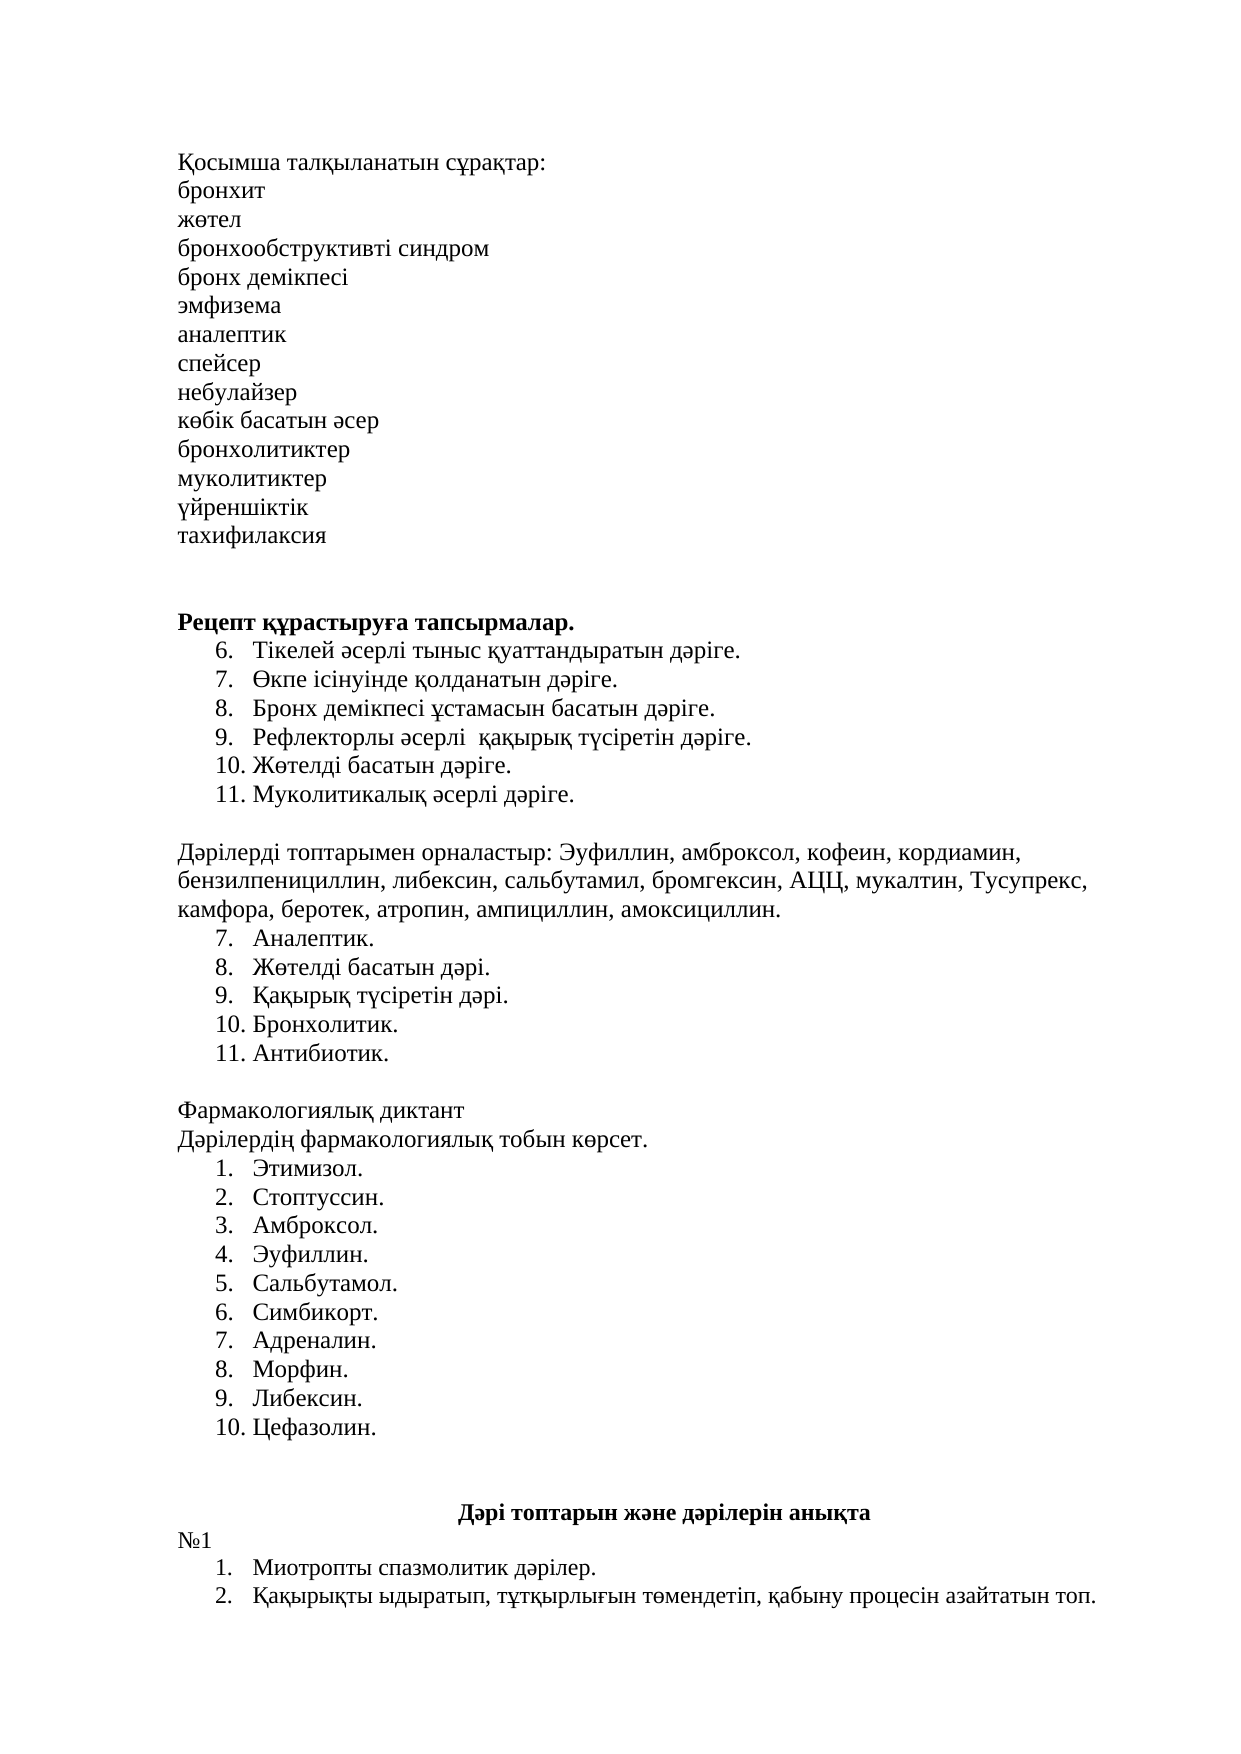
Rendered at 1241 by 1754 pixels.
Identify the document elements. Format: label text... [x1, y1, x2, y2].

text эмфизема [177, 291, 1152, 319]
text бронхообструктивті синдром [177, 233, 1152, 262]
list Эуфиллин. [215, 1239, 1152, 1268]
text муколитиктер [177, 463, 1152, 492]
text спейсер [177, 348, 1152, 377]
list Қақырық түсіретін дәрі. [215, 981, 1152, 1009]
list Миотропты спазмолитик дәрілер. [215, 1553, 1152, 1581]
list Сальбутамол. [215, 1268, 1152, 1297]
list Муколитикалық әсерлі дәріге. [215, 779, 1152, 808]
list Антибиотик. [215, 1038, 1152, 1067]
list Этимизол. [215, 1153, 1152, 1182]
text Рецепт құрастыруға тапсырмалар. [177, 607, 1152, 636]
list Цефазолин. [215, 1412, 1152, 1441]
text бронх демікпесі [177, 262, 1152, 291]
list Либексин. [215, 1383, 1152, 1412]
text көбік басатын әсер [177, 406, 1152, 434]
list Өкпе ісінуінде қолданатын дәріге. [215, 664, 1152, 693]
list Жөтелді басатын дәріге. [215, 751, 1152, 779]
text небулайзер [177, 377, 1152, 406]
list Симбикорт. [215, 1297, 1152, 1326]
list Жөтелді басатын дәрі. [215, 952, 1152, 981]
text үйреншіктік [177, 492, 1152, 521]
text аналептик [177, 319, 1152, 348]
list Тікелей әсерлі тыныс қуаттандыратын дәріге. [215, 636, 1152, 664]
list Аналептик. [215, 923, 1152, 952]
text жөтел [177, 204, 1152, 233]
list Стоптуссин. [215, 1182, 1152, 1211]
text Дәрілердің фармакологиялық тобын көрсет. [177, 1124, 1152, 1153]
list Адреналин. [215, 1326, 1152, 1354]
text Дәрілерді топтарымен орналастыр: Эуфиллин, амброксол, кофеин, кордиамин, бензилпенициллин, либексин, сальбутамил, бромгексин, АЦЦ, мукалтин, Тусупрекс, камфора, беротек, атропин, ампициллин, амоксициллин. [177, 837, 1152, 923]
text бронхолитиктер [177, 434, 1152, 463]
list Бронх демікпесі ұстамасын басатын дәріге. [215, 693, 1152, 722]
list Бронхолитик. [215, 1009, 1152, 1038]
list Морфин. [215, 1354, 1152, 1383]
text Қосымша талқыланатын сұрақтар: [177, 147, 1152, 176]
list Рефлекторлы әсерлі қақырық түсіретін дәріге. [215, 722, 1152, 751]
list Амброксол. [215, 1211, 1152, 1239]
text Фармакологиялық диктант [177, 1096, 1152, 1124]
text №1 [177, 1526, 1152, 1553]
text Дәрі топтарын және дәрілерін анықта [177, 1498, 1152, 1526]
text тахифилаксия [177, 521, 1152, 549]
list Қақырықты ыдыратып, тұтқырлығын төмендетіп, қабыну процесін азайтатын топ. [215, 1581, 1152, 1608]
text бронхит [177, 176, 1152, 204]
